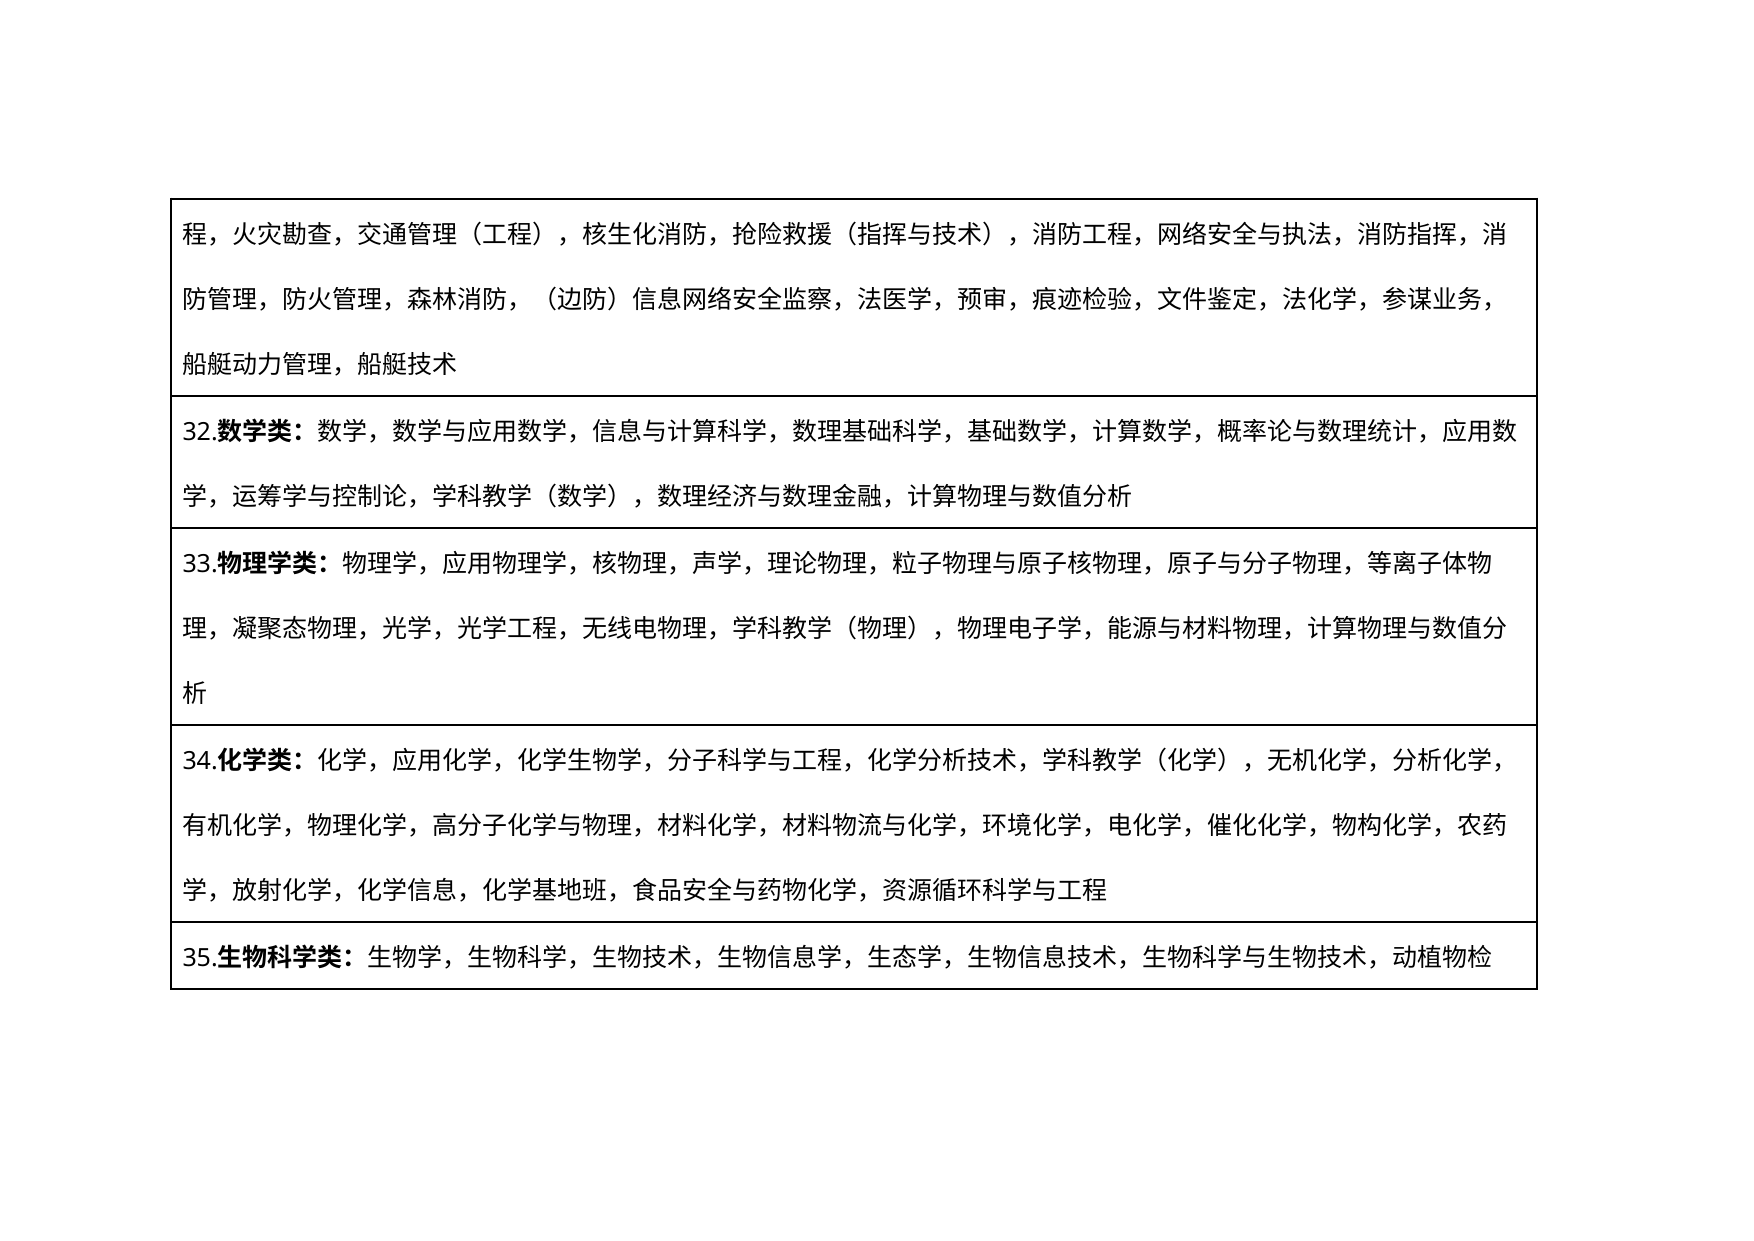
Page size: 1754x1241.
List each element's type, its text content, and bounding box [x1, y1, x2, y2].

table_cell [172, 200, 1536, 395]
table_cell 33.物理学类：物理学，应用物理学，核物理，声学，理论物理，粒子物理与原子核物理，原子与分子物理，等离子体物理，凝聚态物理，光学，光学工程，无线电物理，学科教学（物理），物理电子学，能源与材料物理，计算物理与数值分析 [172, 529, 1536, 724]
table_cell 34.化学类：化学，应用化学，化学生物学，分子科学与工程，化学分析技术，学科教学（化学），无机化学，分析化学，有机化学，物理化学，高分子化学与物理，材料化学，材料物流与化学，环境化学，电化学，催化化学，物构化学，农药学，放射化学，化学信息，化学基地班，食品安全与药物化学，资源循环科学与工程 [172, 726, 1536, 921]
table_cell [172, 923, 1536, 988]
table_cell 32.数学类：数学，数学与应用数学，信息与计算科学，数理基础科学，基础数学，计算数学，概率论与数理统计，应用数学，运筹学与控制论，学科教学（数学），数理经济与数理金融，计算物理与数值分析 [172, 397, 1536, 527]
